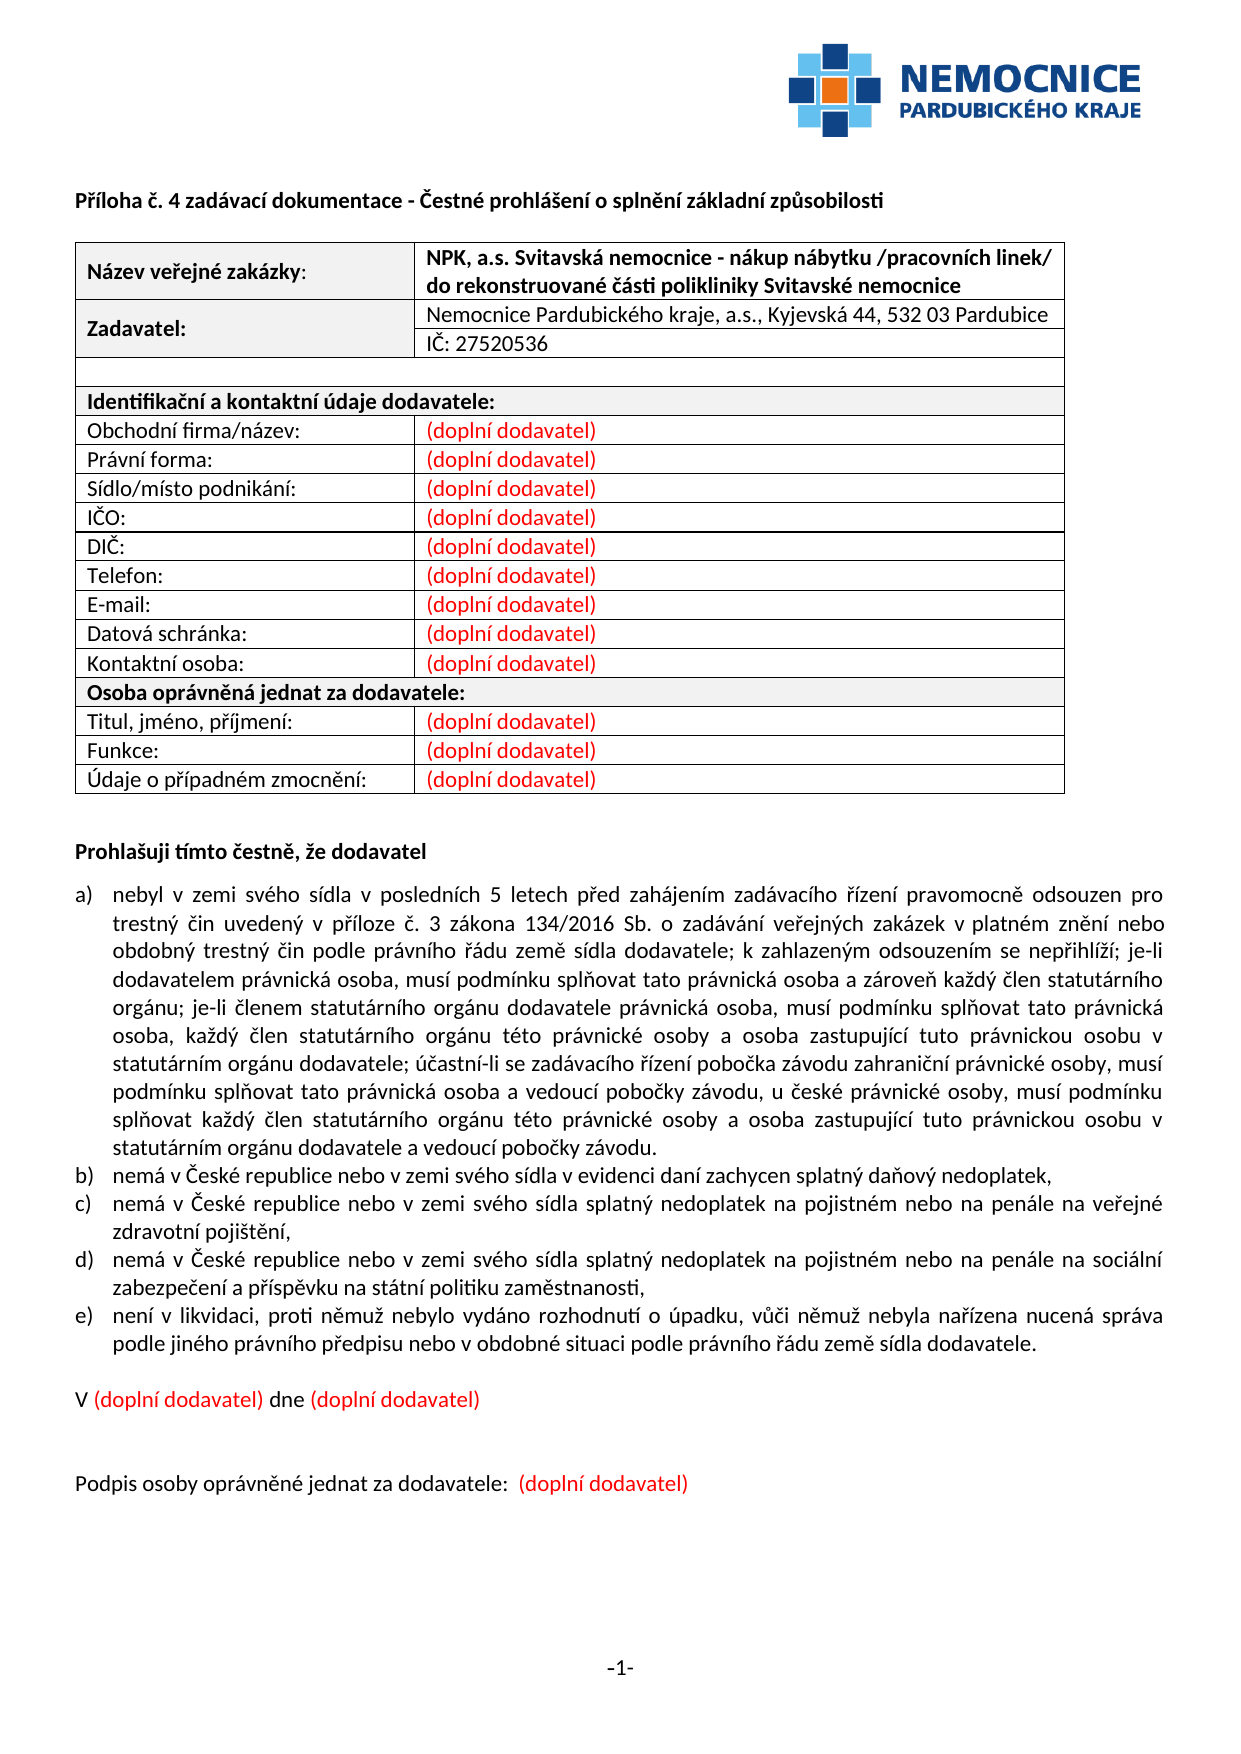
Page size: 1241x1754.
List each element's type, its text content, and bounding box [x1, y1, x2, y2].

table_cell Nemocnice Pardubického kraje, a.s., Kyjevská 44, 532 03 Pardubice [415, 300, 1064, 328]
text Příloha č. 4 zadávací dokumentace - Čestné prohlášení o splnění základní způsobilosti [75, 186, 1165, 214]
text V (doplní dodavatel) dne (doplní dodavatel) [75, 1385, 1165, 1413]
table_cell Údaje o případném zmocnění: [76, 765, 414, 793]
table_cell IČO: [76, 503, 414, 531]
table_cell [76, 358, 1064, 386]
table_header NPK, a.s. Svitavská nemocnice - nákup nábytku /pracovních linek/ do rekonstruované části polikliniky Svitavské nemocnice [415, 243, 1064, 299]
table_cell (doplní dodavatel) [415, 561, 1064, 589]
table_cell (doplní dodavatel) [415, 474, 1064, 502]
table_cell (doplní dodavatel) [415, 620, 1064, 648]
table_cell (doplní dodavatel) [415, 533, 1064, 560]
table_cell Sídlo/místo podnikání: [76, 474, 414, 502]
table_cell Datová schránka: [76, 620, 414, 648]
table_cell DIČ: [76, 533, 414, 560]
table_cell Identifikační a kontaktní údaje dodavatele: [76, 387, 1064, 415]
table_cell Telefon: [76, 561, 414, 589]
list nemá v České republice nebo v zemi svého sídla splatný nedoplatek na pojistném nebo na penále na veřejné zdravotní pojištění, [75, 1189, 1165, 1245]
table_cell IČ: 27520536 [415, 329, 1064, 357]
picture [787, 42, 1141, 138]
table_cell (doplní dodavatel) [415, 765, 1064, 793]
list nemá v České republice nebo v zemi svého sídla v evidenci daní zachycen splatný daňový nedoplatek, [75, 1161, 1165, 1189]
table_cell Titul, jméno, příjmení: [76, 707, 414, 735]
table_cell Zadavatel: [76, 300, 414, 357]
table_cell (doplní dodavatel) [415, 707, 1064, 735]
list nemá v České republice nebo v zemi svého sídla splatný nedoplatek na pojistném nebo na penále na sociální zabezpečení a příspěvku na státní politiku zaměstnanosti, [75, 1245, 1165, 1301]
list nebyl v zemi svého sídla v posledních 5 letech před zahájením zadávacího řízení pravomocně odsouzen pro trestný čin uvedený v příloze č. 3 zákona 134/2016 Sb. o zadávání veřejných zakázek v platném znění nebo obdobný trestný čin podle právního řádu země sídla dodavatele; k zahlazeným odsouzením se nepřihlíží; je-li dodavatelem právnická osoba, musí podmínku splňovat tato právnická osoba a zároveň každý člen statutárního orgánu; je-li členem statutárního orgánu dodavatele právnická osoba, musí podmínku splňovat tato právnická osoba, každý člen statutárního orgánu této právnické osoby a osoba zastupující tuto právnickou osobu v statutárním orgánu dodavatele; účastní-li se zadávacího řízení pobočka závodu zahraniční právnické osoby, musí podmínku splňovat tato právnická osoba a vedoucí pobočky závodu, u české právnické osoby, musí podmínku splňovat každý člen statutárního orgánu této právnické osoby a osoba zastupující tuto právnickou osobu v statutárním orgánu dodavatele a vedoucí pobočky závodu. [75, 881, 1165, 1161]
table_cell Obchodní firma/název: [76, 416, 414, 444]
text Prohlašuji tímto čestně, že dodavatel [75, 837, 1165, 865]
table_cell (doplní dodavatel) [415, 445, 1064, 473]
table_cell (doplní dodavatel) [415, 591, 1064, 618]
table_cell E-mail: [76, 591, 414, 618]
table_cell Právní forma: [76, 445, 414, 473]
table_header Název veřejné zakázky: [76, 243, 414, 299]
table_cell (doplní dodavatel) [415, 649, 1064, 677]
table_cell (doplní dodavatel) [415, 503, 1064, 531]
text Podpis osoby oprávněné jednat za dodavatele: (doplní dodavatel) [75, 1469, 1165, 1497]
table_cell (doplní dodavatel) [415, 416, 1064, 444]
table_cell Osoba oprávněná jednat za dodavatele: [76, 678, 1064, 706]
list není v likvidaci, proti němuž nebylo vydáno rozhodnutí o úpadku, vůči němuž nebyla nařízena nucená správa podle jiného právního předpisu nebo v obdobné situaci podle právního řádu země sídla dodavatele. [75, 1301, 1165, 1357]
table_cell Kontaktní osoba: [76, 649, 414, 677]
table_cell Funkce: [76, 736, 414, 764]
table_cell (doplní dodavatel) [415, 736, 1064, 764]
